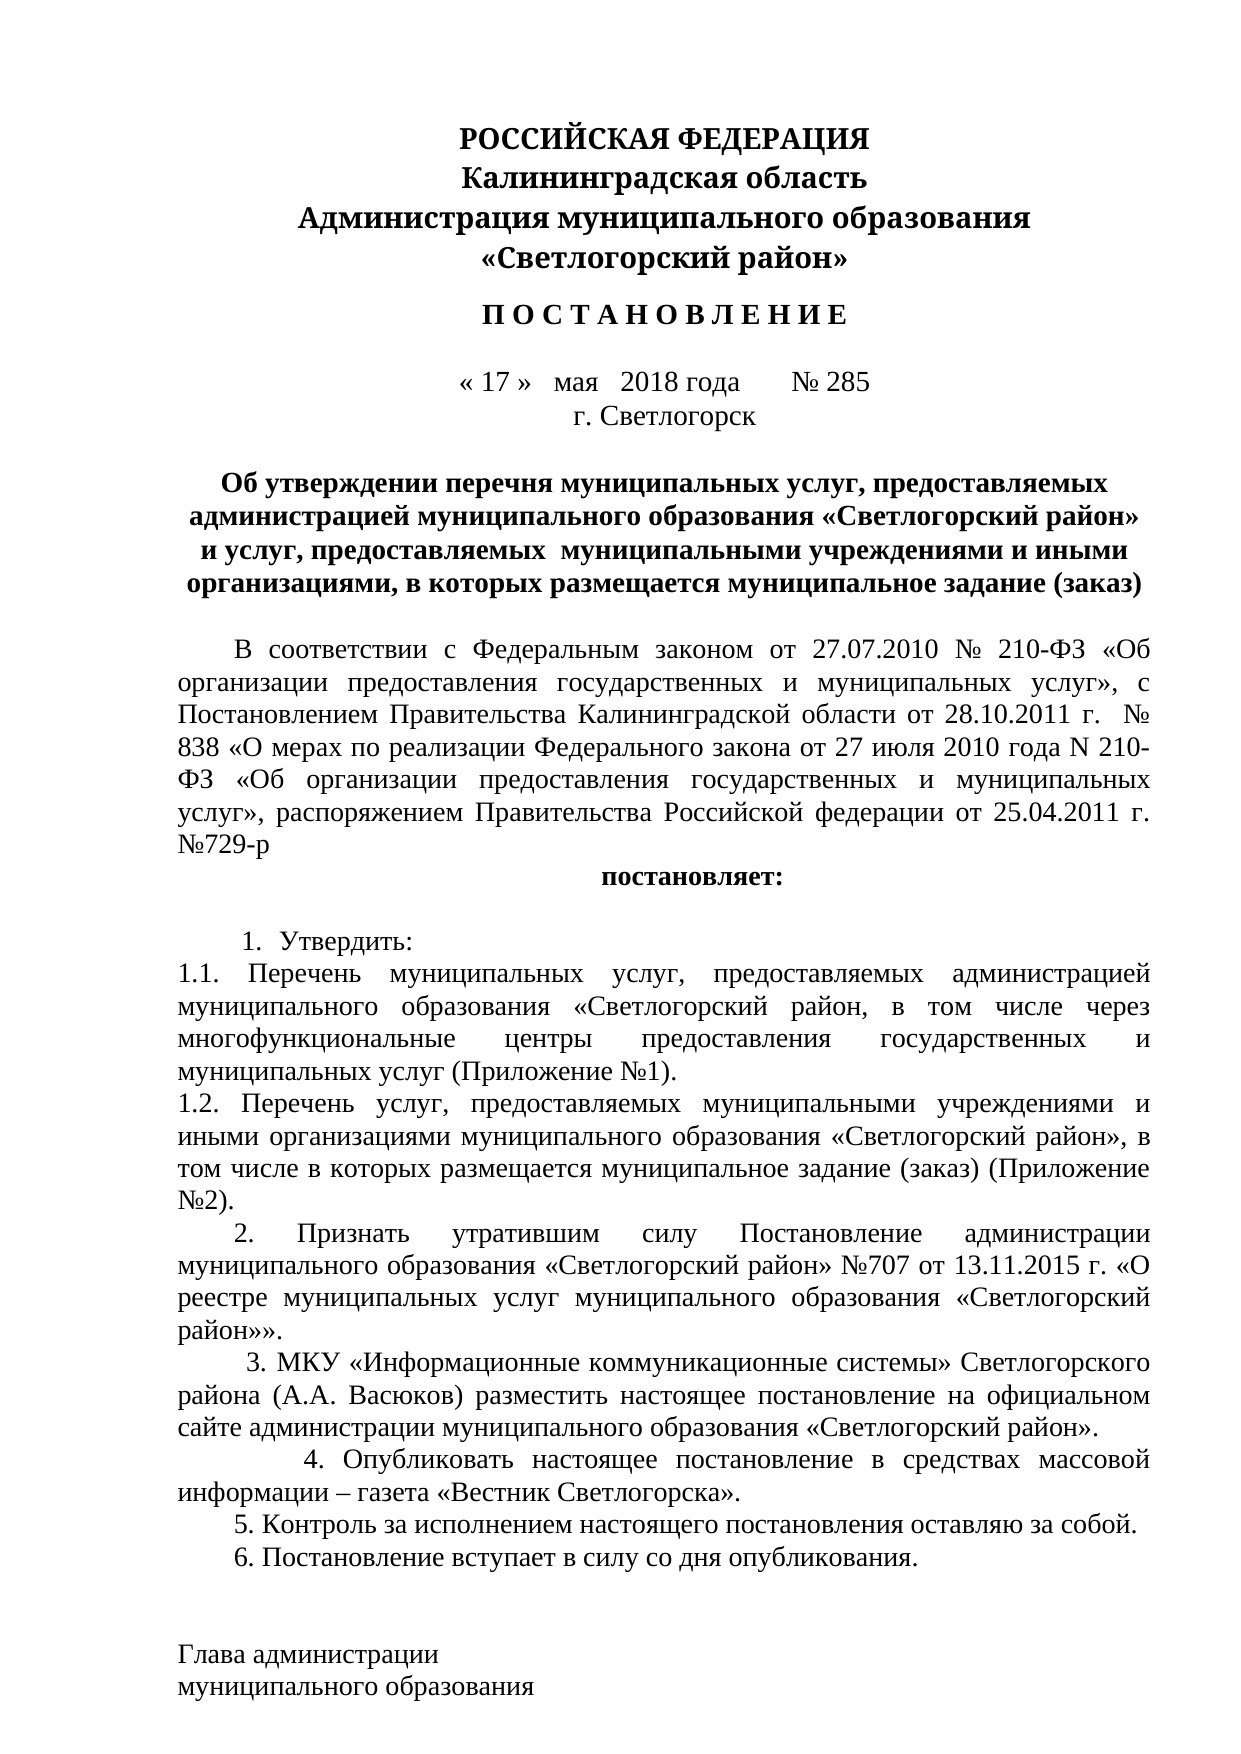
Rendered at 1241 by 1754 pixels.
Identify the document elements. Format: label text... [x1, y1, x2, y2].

text В соответствии с Федеральным законом от 27.07.2010 № 210-ФЗ «Об организации предоставления государственных и муниципальных услуг», с Постановлением Правительства Калининградской области от 28.10.2011 г. № 838 «О мерах по реализации Федерального закона от 27 июля 2010 года N 210-ФЗ «Об организации предоставления государственных и муниципальных услуг», распоряжением Правительства Российской федерации от 25.04.2011 г. №729-р [177, 633, 1152, 859]
text постановляет: [177, 859, 1152, 892]
text « 17 » мая 2018 года № 285 [177, 364, 1152, 398]
text 4. Опубликовать настоящее постановление в средствах массовой информации – газета «Вестник Светлогорска». [177, 1442, 1152, 1507]
text муниципального образования [177, 1669, 1152, 1702]
text Администрация муниципального образования [177, 197, 1152, 237]
text 3. МКУ «Информационные коммуникационные системы» Светлогорского района (А.А. Васюков) разместить настоящее постановление на официальном сайте администрации муниципального образования «Светлогорский район». [177, 1345, 1152, 1442]
text 1.1. Перечень муниципальных услуг, предоставляемых администрацией муниципального образования «Светлогорский район, в том числе через многофункциональные центры предоставления государственных и муниципальных услуг (Приложение №1). [177, 957, 1152, 1086]
text РОССИЙСКАЯ ФЕДЕРАЦИЯ [177, 118, 1152, 158]
text 1.2. Перечень услуг, предоставляемых муниципальными учреждениями и иными организациями муниципального образования «Светлогорский район», в том числе в которых размещается муниципальное задание (заказ) (Приложение №2). [177, 1086, 1152, 1216]
text 6. Постановление вступает в силу со дня опубликования. [177, 1540, 1152, 1572]
list Утвердить: [241, 924, 1152, 957]
text 5. Контроль за исполнением настоящего постановления оставляю за собой. [177, 1507, 1152, 1540]
text «Светлогорский район» [177, 237, 1152, 277]
text Калининградская область [177, 158, 1152, 197]
text г. Светлогорск [177, 398, 1152, 431]
text организациями, в которых размещается муниципальное задание (заказ) [177, 566, 1152, 599]
text П О С Т А Н О В Л Е Н И Е [177, 297, 1152, 331]
text Глава администрации [177, 1637, 1152, 1669]
text 2. Признать утратившим силу Постановление администрации муниципального образования «Светлогорский район» №707 от 13.11.2015 г. «О реестре муниципальных услуг муниципального образования «Светлогорский район»». [177, 1216, 1152, 1345]
text Об утверждении перечня муниципальных услуг, предоставляемых администрацией муниципального образования «Светлогорский район» и услуг, предоставляемых муниципальными учреждениями и иными [177, 465, 1152, 566]
